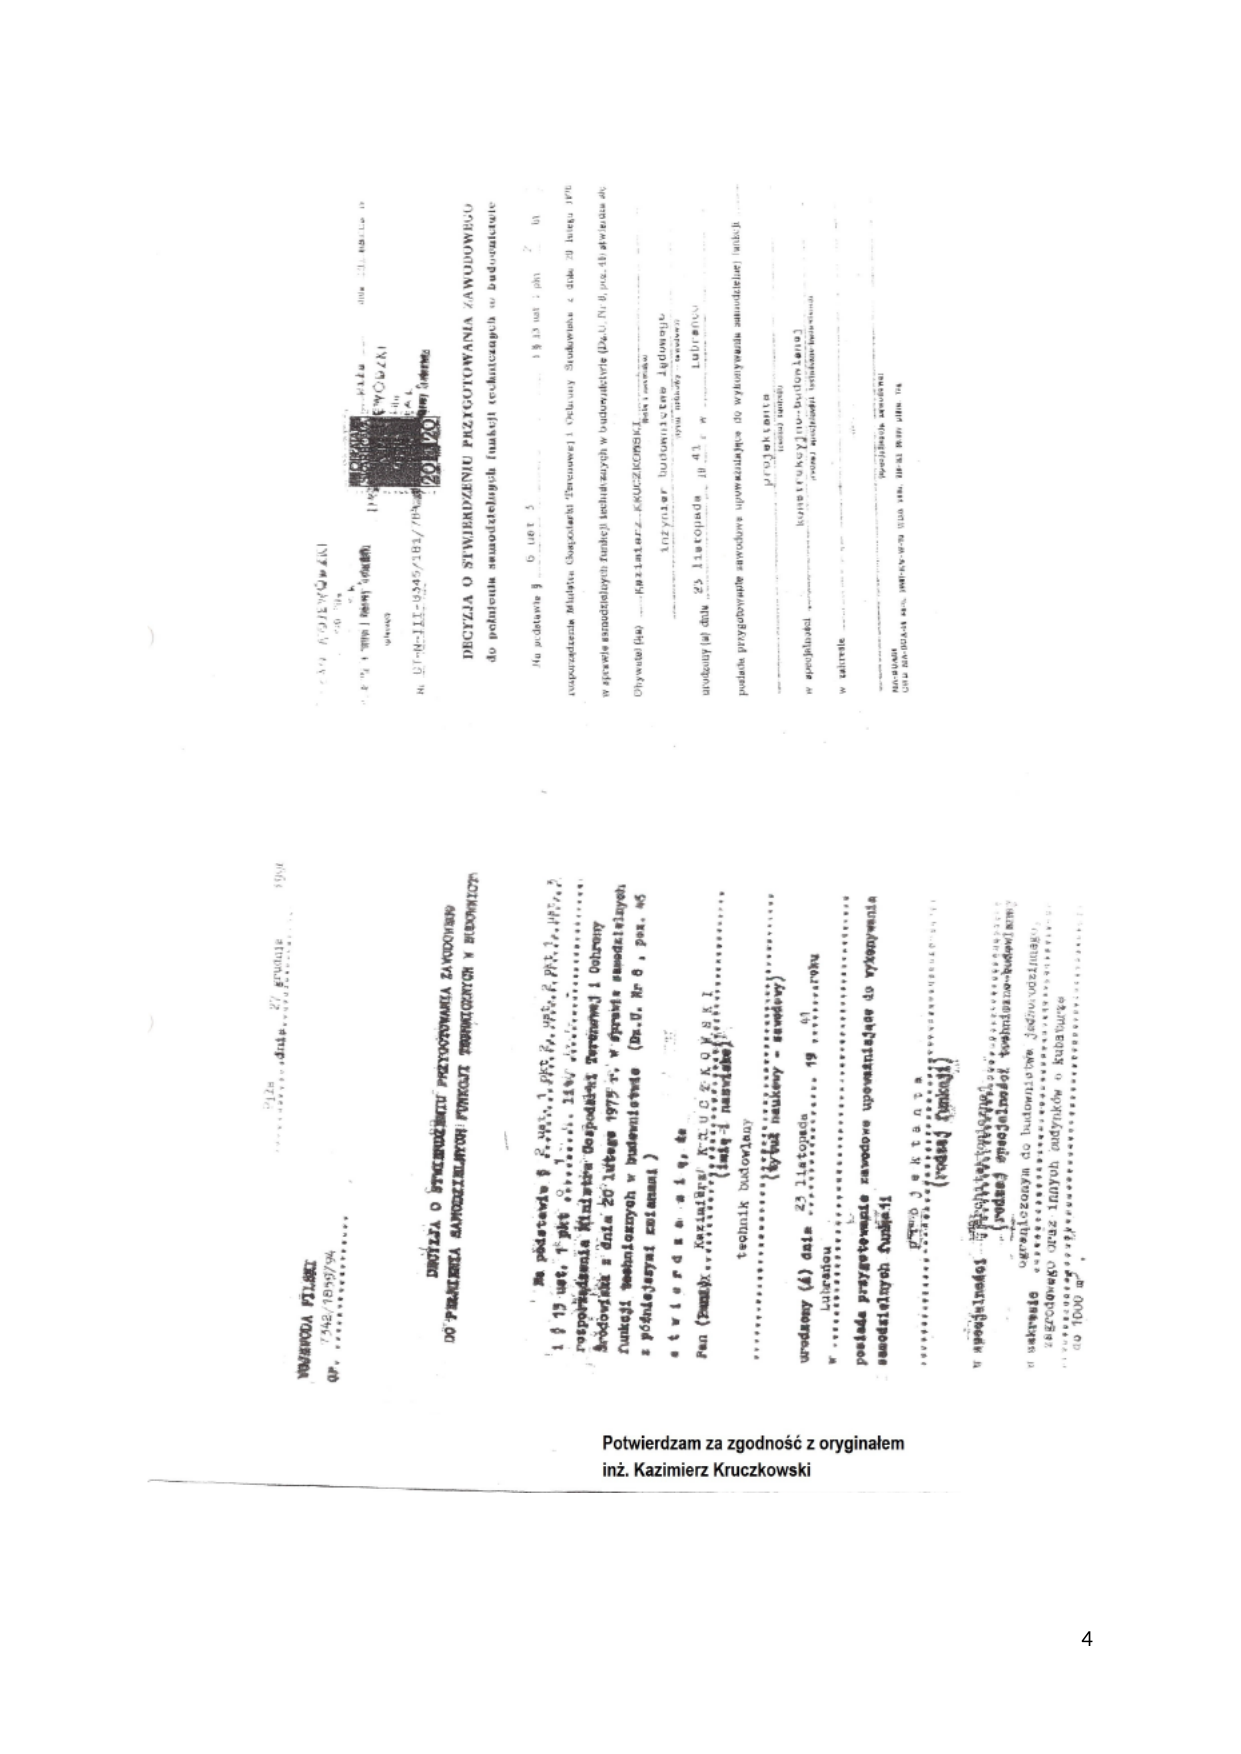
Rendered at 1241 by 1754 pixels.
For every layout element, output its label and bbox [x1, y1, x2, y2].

picture [147, 147, 1093, 1493]
